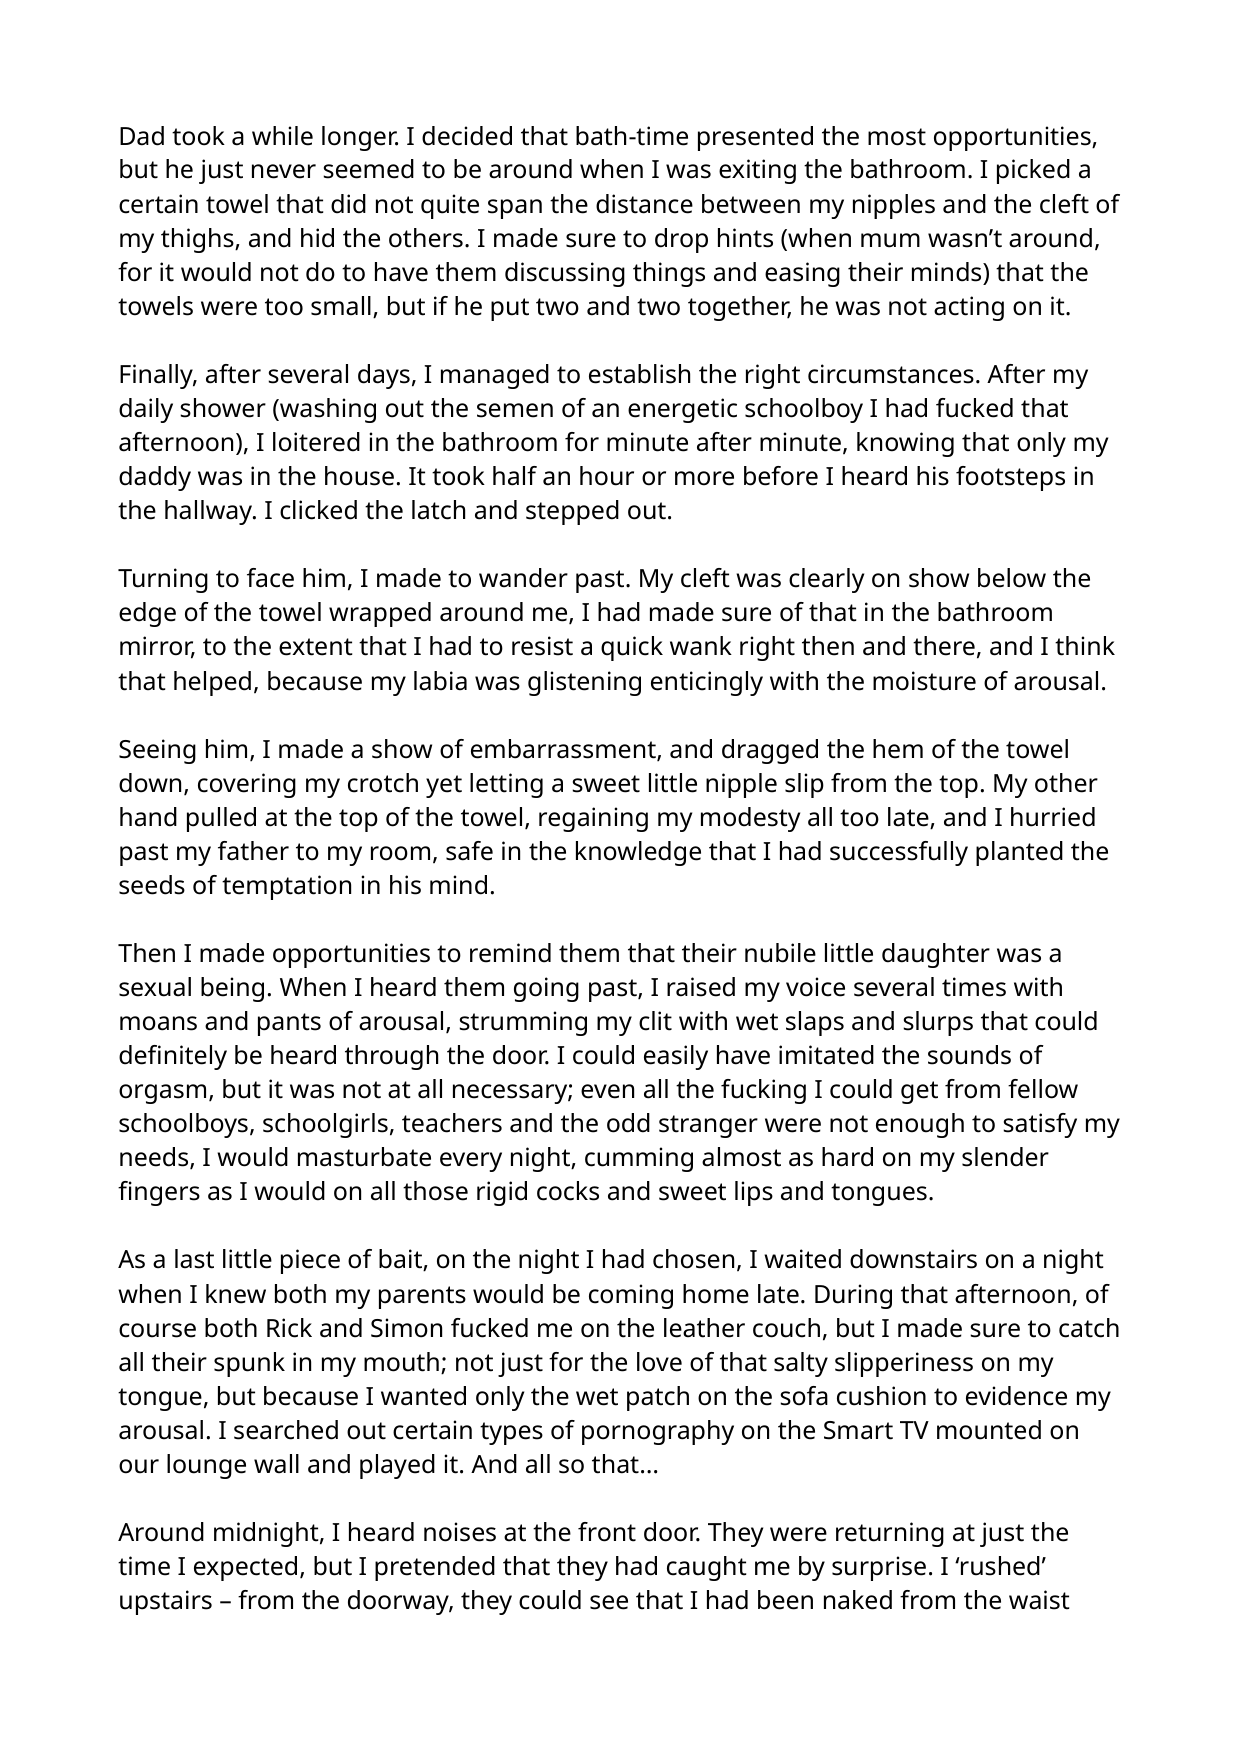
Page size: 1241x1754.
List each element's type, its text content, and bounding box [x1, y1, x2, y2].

text Dad took a while longer. I decided that bath-time presented the most opportunities, but he just never seemed to be around when I was exiting the bathroom. I picked a certain towel that did not quite span the distance between my nipples and the cleft of my thighs, and hid the others. I made sure to drop hints (when mum wasn’t around, for it would not do to have them discussing things and easing their minds) that the towels were too small, but if he put two and two together, he was not acting on it. [118, 118, 1122, 322]
text Then I made opportunities to remind them that their nubile little daughter was a sexual being. When I heard them going past, I raised my voice several times with moans and pants of arousal, strumming my clit with wet slaps and slurps that could definitely be heard through the door. I could easily have imitated the sounds of orgasm, but it was not at all necessary; even all the fucking I could get from fellow schoolboys, schoolgirls, teachers and the odd stranger were not enough to satisfy my needs, I would masturbate every night, cumming almost as hard on my slender fingers as I would on all those rigid cocks and sweet lips and tongues. [118, 936, 1122, 1208]
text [118, 1515, 1122, 1617]
text Seeing him, I made a show of embarrassment, and dragged the hem of the towel down, covering my crotch yet letting a sweet little nipple slip from the top. My other hand pulled at the top of the towel, regaining my modesty all too late, and I hurried past my father to my room, safe in the knowledge that I had successfully planted the seeds of temptation in his mind. [118, 731, 1122, 902]
text As a last little piece of bait, on the night I had chosen, I waited downstairs on a night when I knew both my parents would be coming home late. During that afternoon, of course both Rick and Simon fucked me on the leather couch, but I made sure to catch all their spunk in my mouth; not just for the love of that salty slipperiness on my tongue, but because I wanted only the wet patch on the sofa cushion to evidence my arousal. I searched out certain types of pornography on the Smart TV mounted on our lounge wall and played it. And all so that… [118, 1242, 1122, 1481]
text Finally, after several days, I managed to establish the right circumstances. After my daily shower (washing out the semen of an energetic schoolboy I had fucked that afternoon), I loitered in the bathroom for minute after minute, knowing that only my daddy was in the house. It took half an hour or more before I heard his footsteps in the hallway. I clicked the latch and stepped out. [118, 357, 1122, 527]
text Turning to face him, I made to wander past. My cleft was clearly on show below the edge of the towel wrapped around me, I had made sure of that in the bathroom mirror, to the extent that I had to resist a quick wank right then and there, and I think that helped, because my labia was glistening enticingly with the moisture of arousal. [118, 561, 1122, 697]
